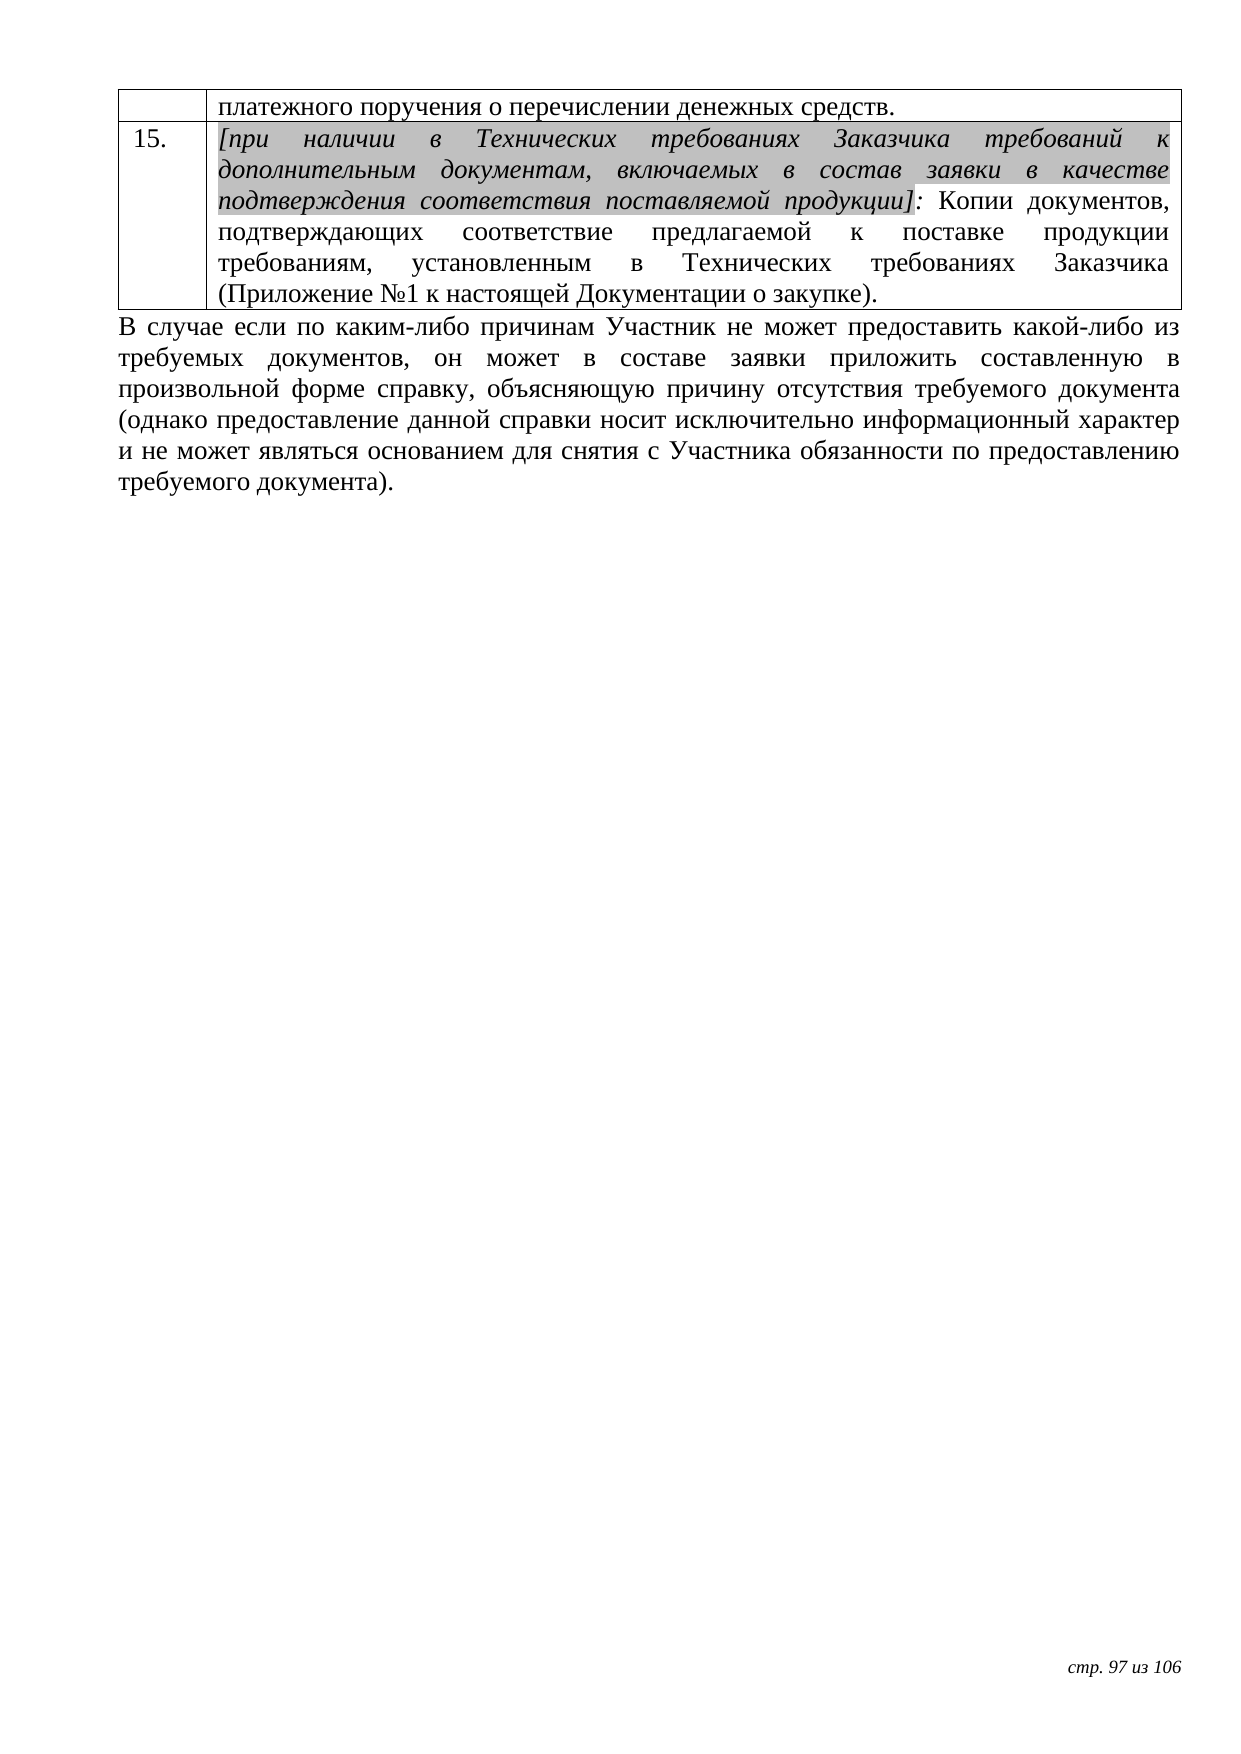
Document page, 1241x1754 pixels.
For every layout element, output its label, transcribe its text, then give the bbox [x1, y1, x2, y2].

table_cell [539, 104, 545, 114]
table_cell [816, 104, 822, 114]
list В случае если по каким-либо причинам Участник не может предоставить какой-либо из требуемых документов, он может в составе заявки приложить составленную в произвольной форме справку, объясняющую причину отсутствия требуемого документа (однако предоставление данной справки носит исключительно информационный характер и не может являться основанием для снятия с Участника обязанности по предоставлению требуемого документа). [118, 310, 1181, 497]
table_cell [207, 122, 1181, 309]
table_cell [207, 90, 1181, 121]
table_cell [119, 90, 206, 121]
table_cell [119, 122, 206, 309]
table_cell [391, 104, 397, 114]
